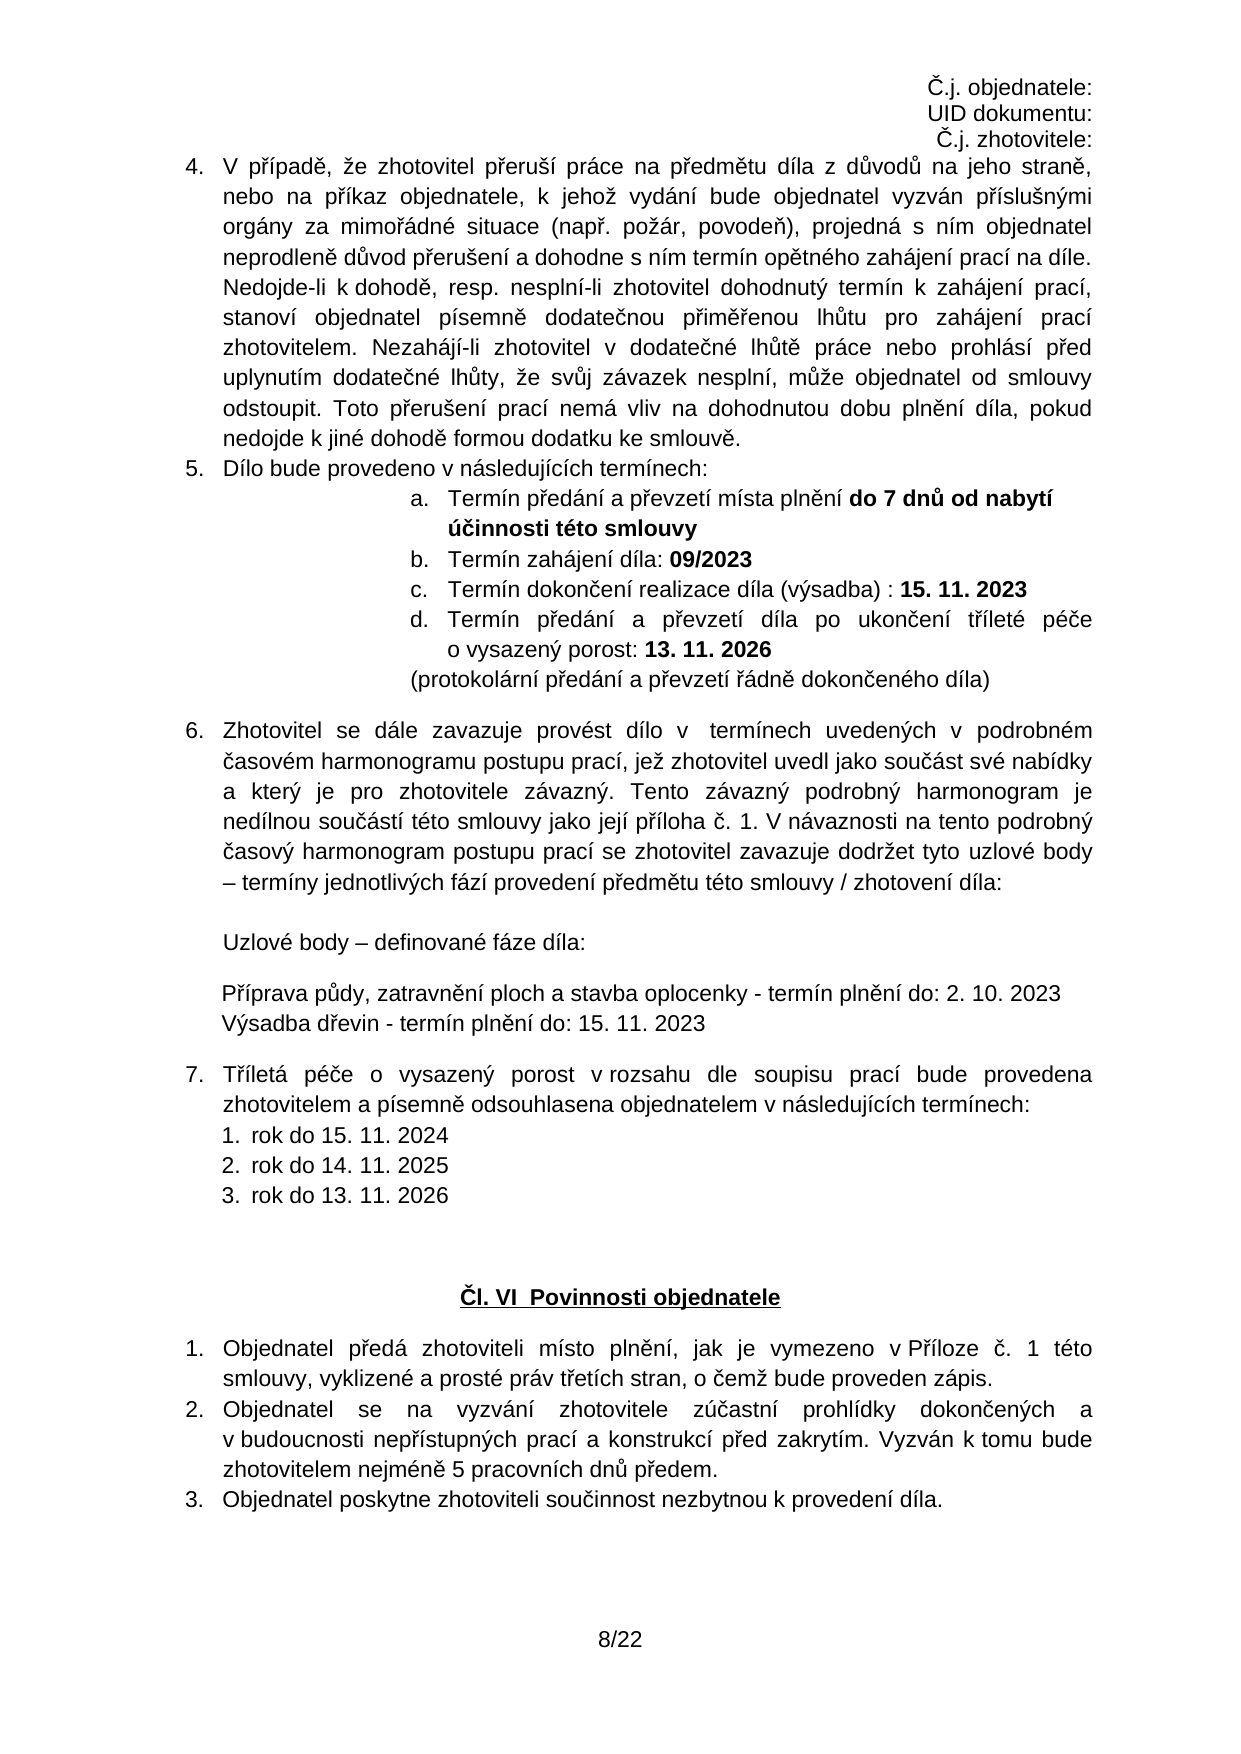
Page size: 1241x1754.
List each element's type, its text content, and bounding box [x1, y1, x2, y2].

list Termín zahájení díla: 09/2023 [410, 546, 1093, 572]
text (protokolární předání a převzetí řádně dokončeného díla) [410, 666, 1093, 693]
text Výsadba dřevin - termín plnění do: 15. 11. 2023 [221, 1010, 1093, 1036]
list Objednatel poskytne zhotoviteli součinnost nezbytnou k provedení díla. [185, 1486, 1093, 1512]
list Tříletá péče o vysazený porost v rozsahu dle soupisu prací bude provedena zhotovitelem a písemně odsouhlasena objednatelem v následujících termínech: [185, 1061, 1093, 1118]
list Objednatel předá zhotoviteli místo plnění, jak je vymezeno v Příloze č. 1 této smlouvy, vyklizené a prosté práv třetích stran, o čemž bude proveden zápis. [185, 1335, 1093, 1392]
list V případě, že zhotovitel přeruší práce na předmětu díla z důvodů na jeho straně, nebo na příkaz objednatele, k jehož vydání bude objednatel vyzván příslušnými orgány za mimořádné situace (např. požár, povodeň), projedná s ním objednatel neprodleně důvod přerušení a dohodne s ním termín opětného zahájení prací na díle. Nedojde-li k dohodě, resp. nesplní-li zhotovitel dohodnutý termín k zahájení prací, stanoví objednatel písemně dodatečnou přiměřenou lhůtu pro zahájení prací zhotovitelem. Nezahájí-li zhotovitel v dodatečné lhůtě práce nebo prohlásí před uplynutím dodatečné lhůty, že svůj závazek nesplní, může objednatel od smlouvy odstoupit. Toto přerušení prací nemá vliv na dohodnutou dobu plnění díla, pokud nedojde k jiné dohodě formou dodatku ke smlouvě. [185, 153, 1093, 451]
list Termín předání a převzetí místa plnění do 7 dnů od nabytí účinnosti této smlouvy [410, 485, 1093, 542]
list Dílo bude provedeno v následujících termínech: [185, 455, 1093, 481]
list Termín předání a převzetí díla po ukončení tříleté péče o vysazený porost: 13. 11. 2026 [410, 606, 1093, 662]
list rok do 15. 11. 2024 [221, 1122, 1093, 1148]
list rok do 14. 11. 2025 [221, 1152, 1093, 1178]
text Čl. VI Povinnosti objednatele [148, 1284, 1093, 1310]
list Objednatel se na vyzvání zhotovitele zúčastní prohlídky dokončených a v budoucnosti nepřístupných prací a konstrukcí před zakrytím. Vyzván k tomu bude zhotovitelem nejméně 5 pracovních dnů předem. [185, 1396, 1093, 1482]
list Uzlové body – definované fáze díla: [223, 929, 1093, 955]
text Příprava půdy, zatravnění ploch a stavba oplocenky - termín plnění do: 2. 10. 2023 [221, 980, 1093, 1006]
list rok do 13. 11. 2026 [221, 1182, 1093, 1208]
list Termín dokončení realizace díla (výsadba) : 15. 11. 2023 [410, 576, 1093, 602]
list Zhotovitel se dále zavazuje provést dílo v termínech uvedených v podrobném časovém harmonogramu postupu prací, jež zhotovitel uvedl jako součást své nabídky a který je pro zhotovitele závazný. Tento závazný podrobný harmonogram je nedílnou součástí této smlouvy jako její příloha č. 1. V návaznosti na tento podrobný časový harmonogram postupu prací se zhotovitel zavazuje dodržet tyto uzlové body – termíny jednotlivých fází provedení předmětu této smlouvy / zhotovení díla: [185, 717, 1093, 895]
